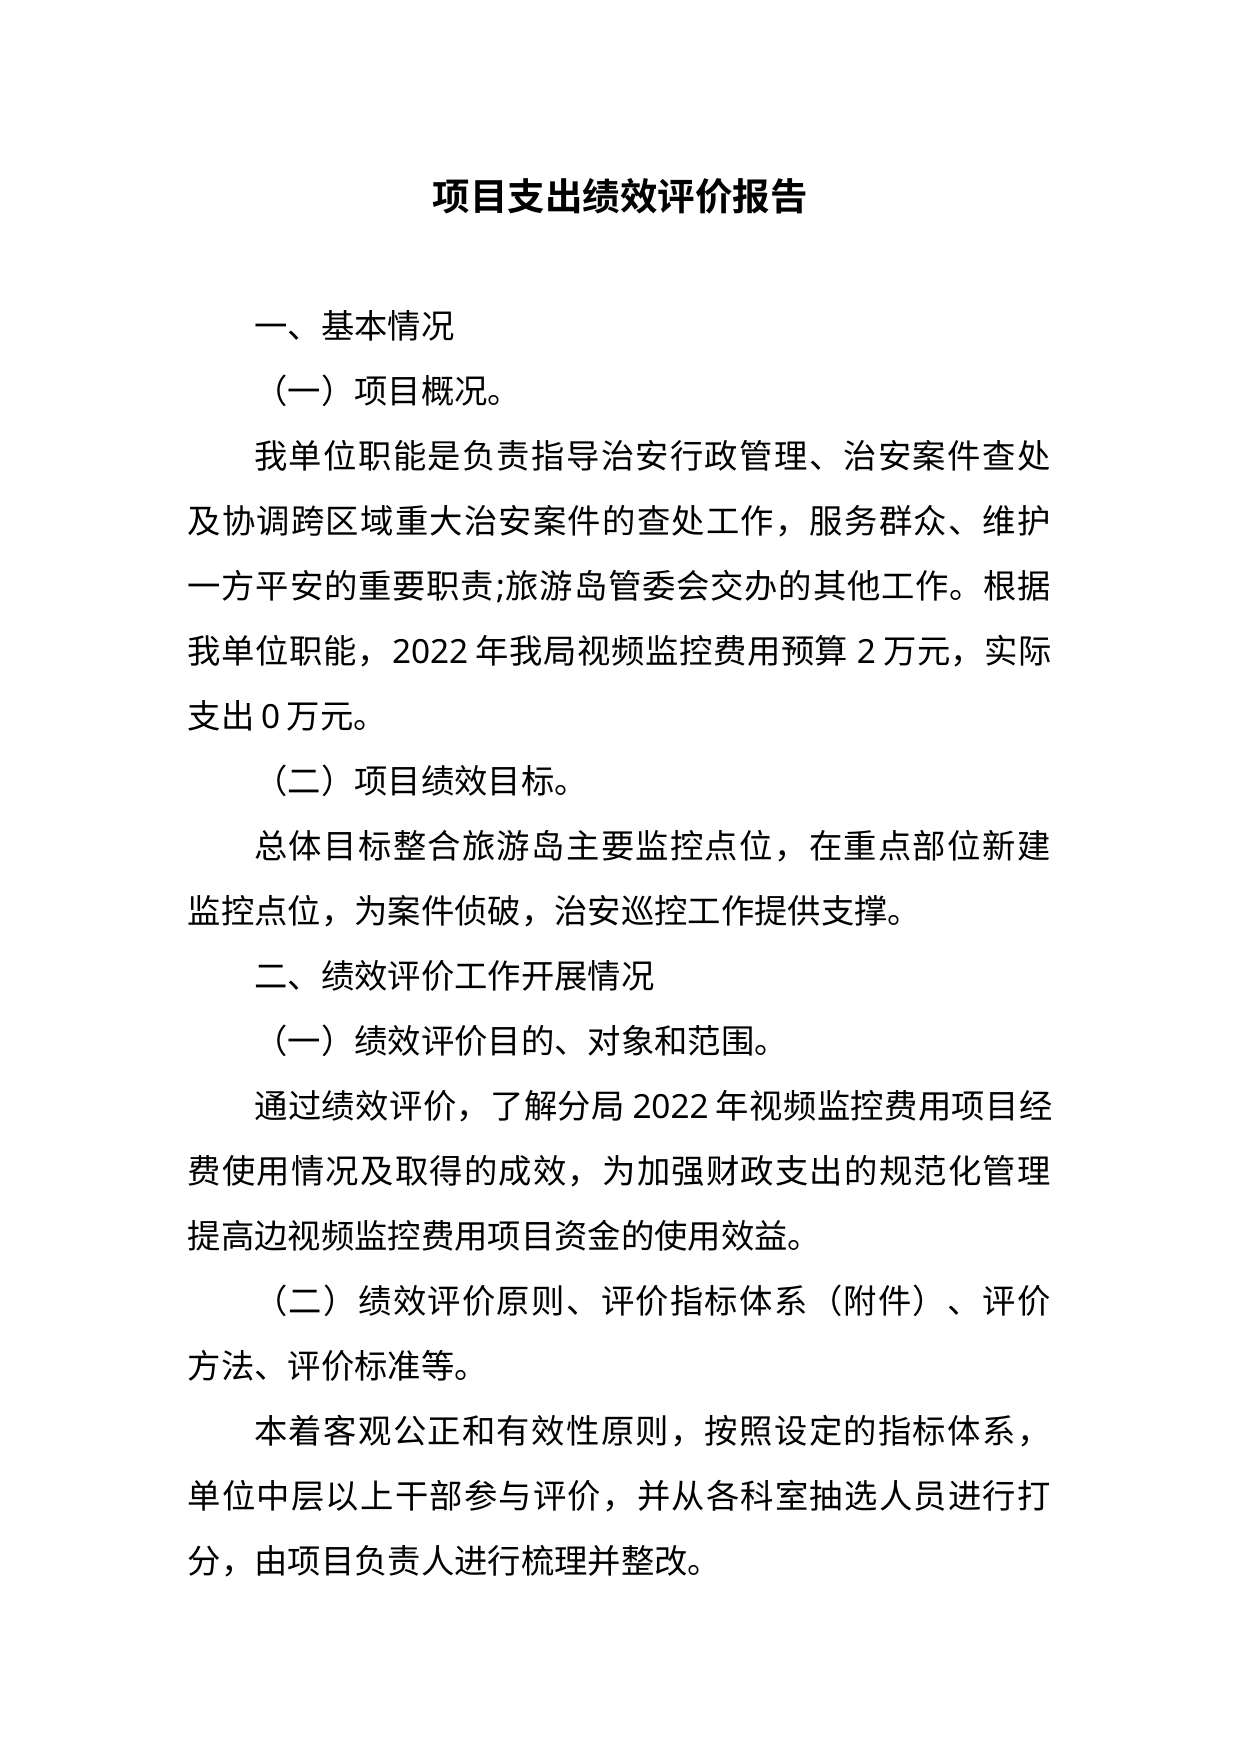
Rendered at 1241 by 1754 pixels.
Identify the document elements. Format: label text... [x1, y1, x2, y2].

text 项目支出绩效评价报告 [187, 162, 1053, 227]
text 一、基本情况 [187, 292, 1053, 357]
text 我单位职能是负责指导治安行政管理、治安案件查处及协调跨区域重大治安案件的查处工作，服务群众、维护一方平安的重要职责;旅游岛管委会交办的其他工作。根据我单位职能，2022年我局视频监控费用预算2万元，实际支出0万元。 [187, 422, 1053, 747]
text （二）项目绩效目标。 [187, 747, 1053, 812]
text 通过绩效评价，了解分局2022年视频监控费用项目经费使用情况及取得的成效，为加强财政支出的规范化管理，提高边视频监控费用项目资金的使用效益。 [187, 1072, 1053, 1267]
text 本着客观公正和有效性原则，按照设定的指标体系，单位中层以上干部参与评价，并从各科室抽选人员进行打分，由项目负责人进行梳理并整改。 [187, 1397, 1053, 1592]
text （一）绩效评价目的、对象和范围。 [187, 1007, 1053, 1072]
text （一）项目概况。 [187, 357, 1053, 422]
text 总体目标整合旅游岛主要监控点位，在重点部位新建监控点位，为案件侦破，治安巡控工作提供支撑。 [187, 812, 1053, 942]
text 二、绩效评价工作开展情况 [187, 942, 1053, 1007]
text （二）绩效评价原则、评价指标体系（附件）、评价方法、评价标准等。 [187, 1267, 1053, 1397]
